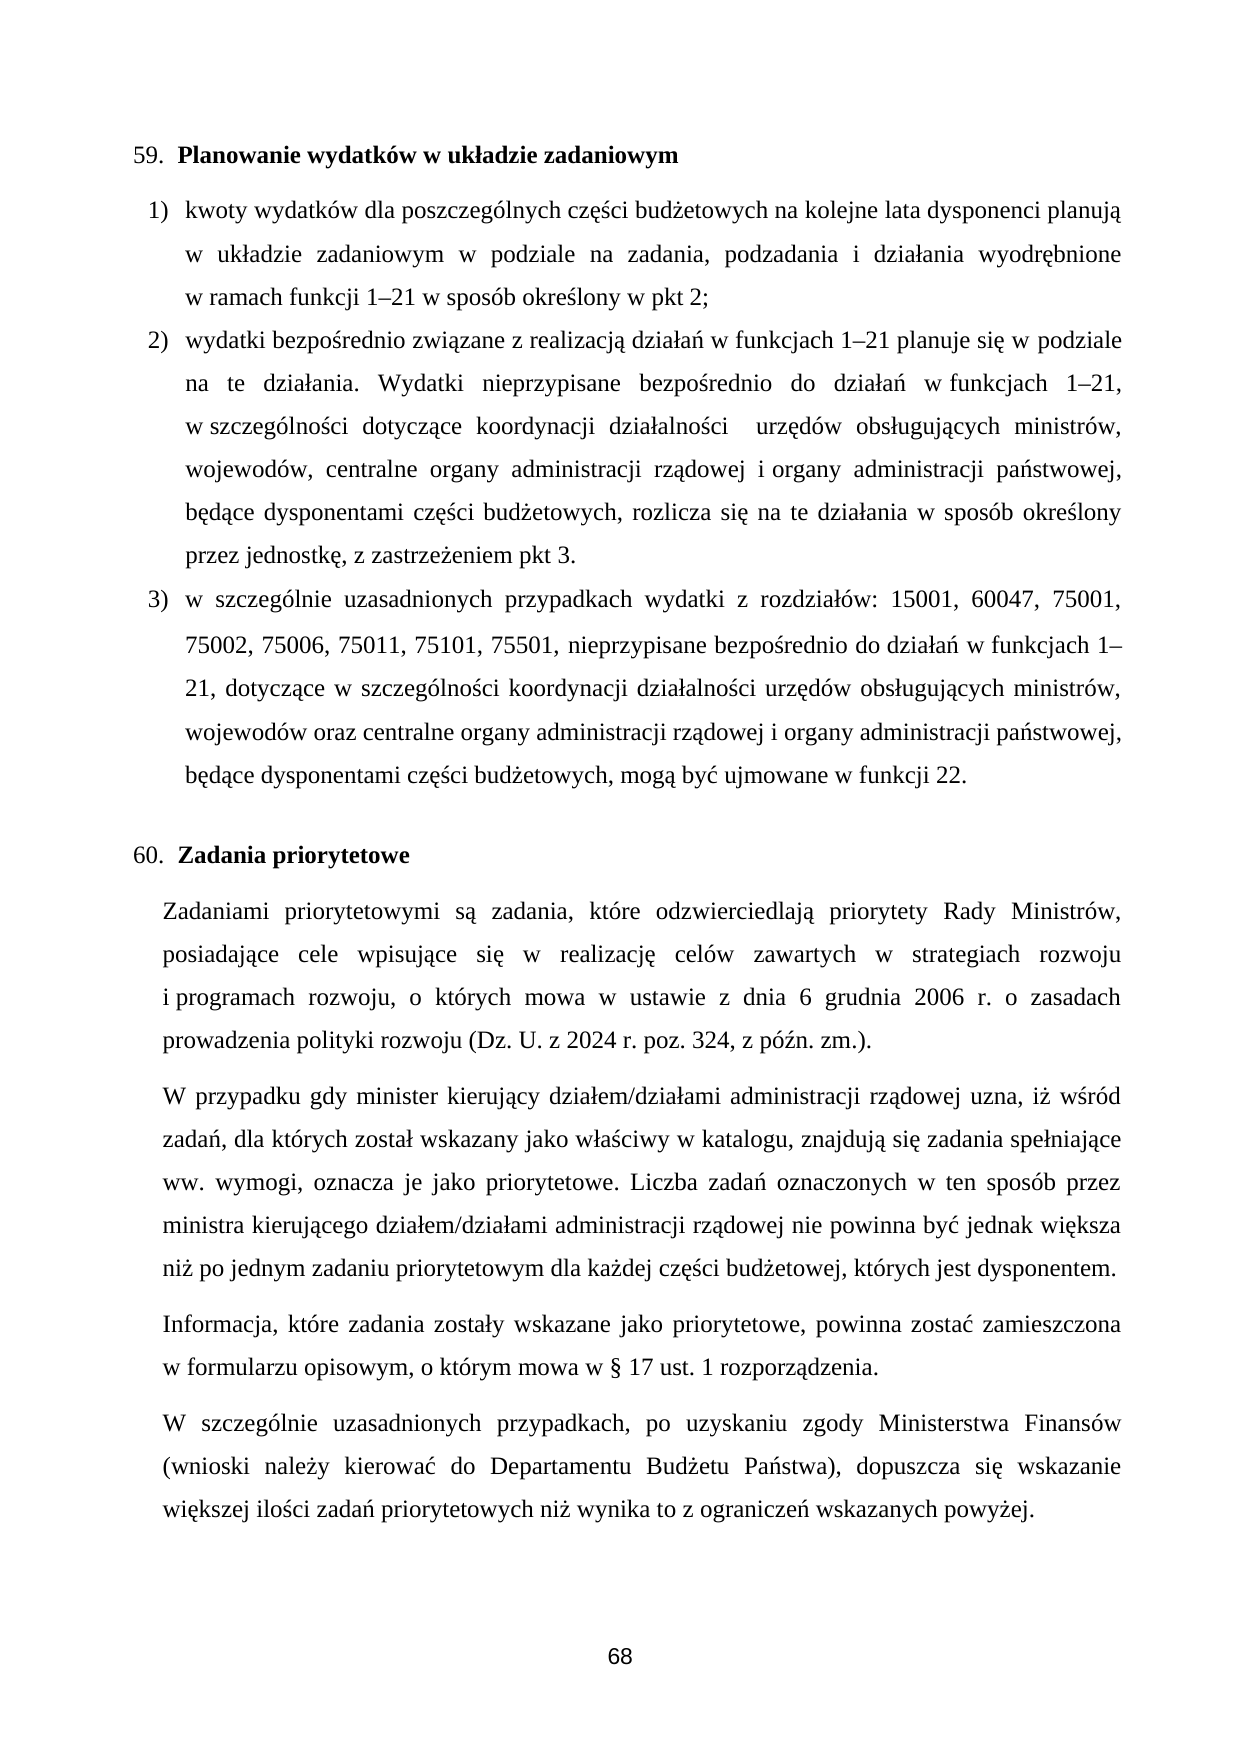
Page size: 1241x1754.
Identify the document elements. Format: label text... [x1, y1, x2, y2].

text Informacja, które zadania zostały wskazane jako priorytetowe, powinna zostać zamieszczona w formularzu opisowym, o którym mowa w § 17 ust. 1 rozporządzenia. [162, 1309, 1122, 1381]
text Planowanie wydatków w układzie zadaniowym [133, 140, 1122, 169]
list kwoty wydatków dla poszczególnych części budżetowych na kolejne lata dysponenci planują w układzie zadaniowym w podziale na zadania, podzadania i działania wyodrębnione w ramach funkcji 1–21 w sposób określony w pkt 2; [148, 196, 1122, 311]
text Zadaniami priorytetowymi są zadania, które odzwierciedlają priorytety Rady Ministrów, posiadające cele wpisujące się w realizację celów zawartych w strategiach rozwoju i programach rozwoju, o których mowa w ustawie z dnia 6 grudnia 2006 r. o zasadach prowadzenia polityki rozwoju (Dz. U. z 2024 r. poz. 324, z późn. zm.). [162, 896, 1122, 1054]
text W przypadku gdy minister kierujący działem/działami administracji rządowej uzna, iż wśród zadań, dla których został wskazany jako właściwy w katalogu, znajdują się zadania spełniające ww. wymogi, oznacza je jako priorytetowe. Liczba zadań oznaczonych w ten sposób przez ministra kierującego działem/działami administracji rządowej nie powinna być jednak większa niż po jednym zadaniu priorytetowym dla każdej części budżetowej, których jest dysponentem. [162, 1081, 1122, 1282]
text Zadania priorytetowe [133, 840, 1122, 869]
list w szczególnie uzasadnionych przypadkach wydatki z rozdziałów: 15001, 60047, 75001, 75002, 75006, 75011, 75101, 75501, nieprzypisane bezpośrednio do działań w funkcjach 1–21, dotyczące w szczególności koordynacji działalności urzędów obsługujących ministrów, wojewodów oraz centralne organy administracji rządowej i organy administracji państwowej, będące dysponentami części budżetowych, mogą być ujmowane w funkcji 22. [148, 584, 1122, 788]
list wydatki bezpośrednio związane z realizacją działań w funkcjach 1–21 planuje się w podziale na te działania. Wydatki nieprzypisane bezpośrednio do działań w funkcjach 1–21, w szczególności dotyczące koordynacji działalności urzędów obsługujących ministrów, wojewodów, centralne organy administracji rządowej i organy administracji państwowej, będące dysponentami części budżetowych, rozlicza się na te działania w sposób określony przez jednostkę, z zastrzeżeniem pkt 3. [148, 325, 1122, 569]
text W szczególnie uzasadnionych przypadkach, po uzyskaniu zgody Ministerstwa Finansów (wnioski należy kierować do Departamentu Budżetu Państwa), dopuszcza się wskazanie większej ilości zadań priorytetowych niż wynika to z ograniczeń wskazanych powyżej. [162, 1408, 1122, 1523]
